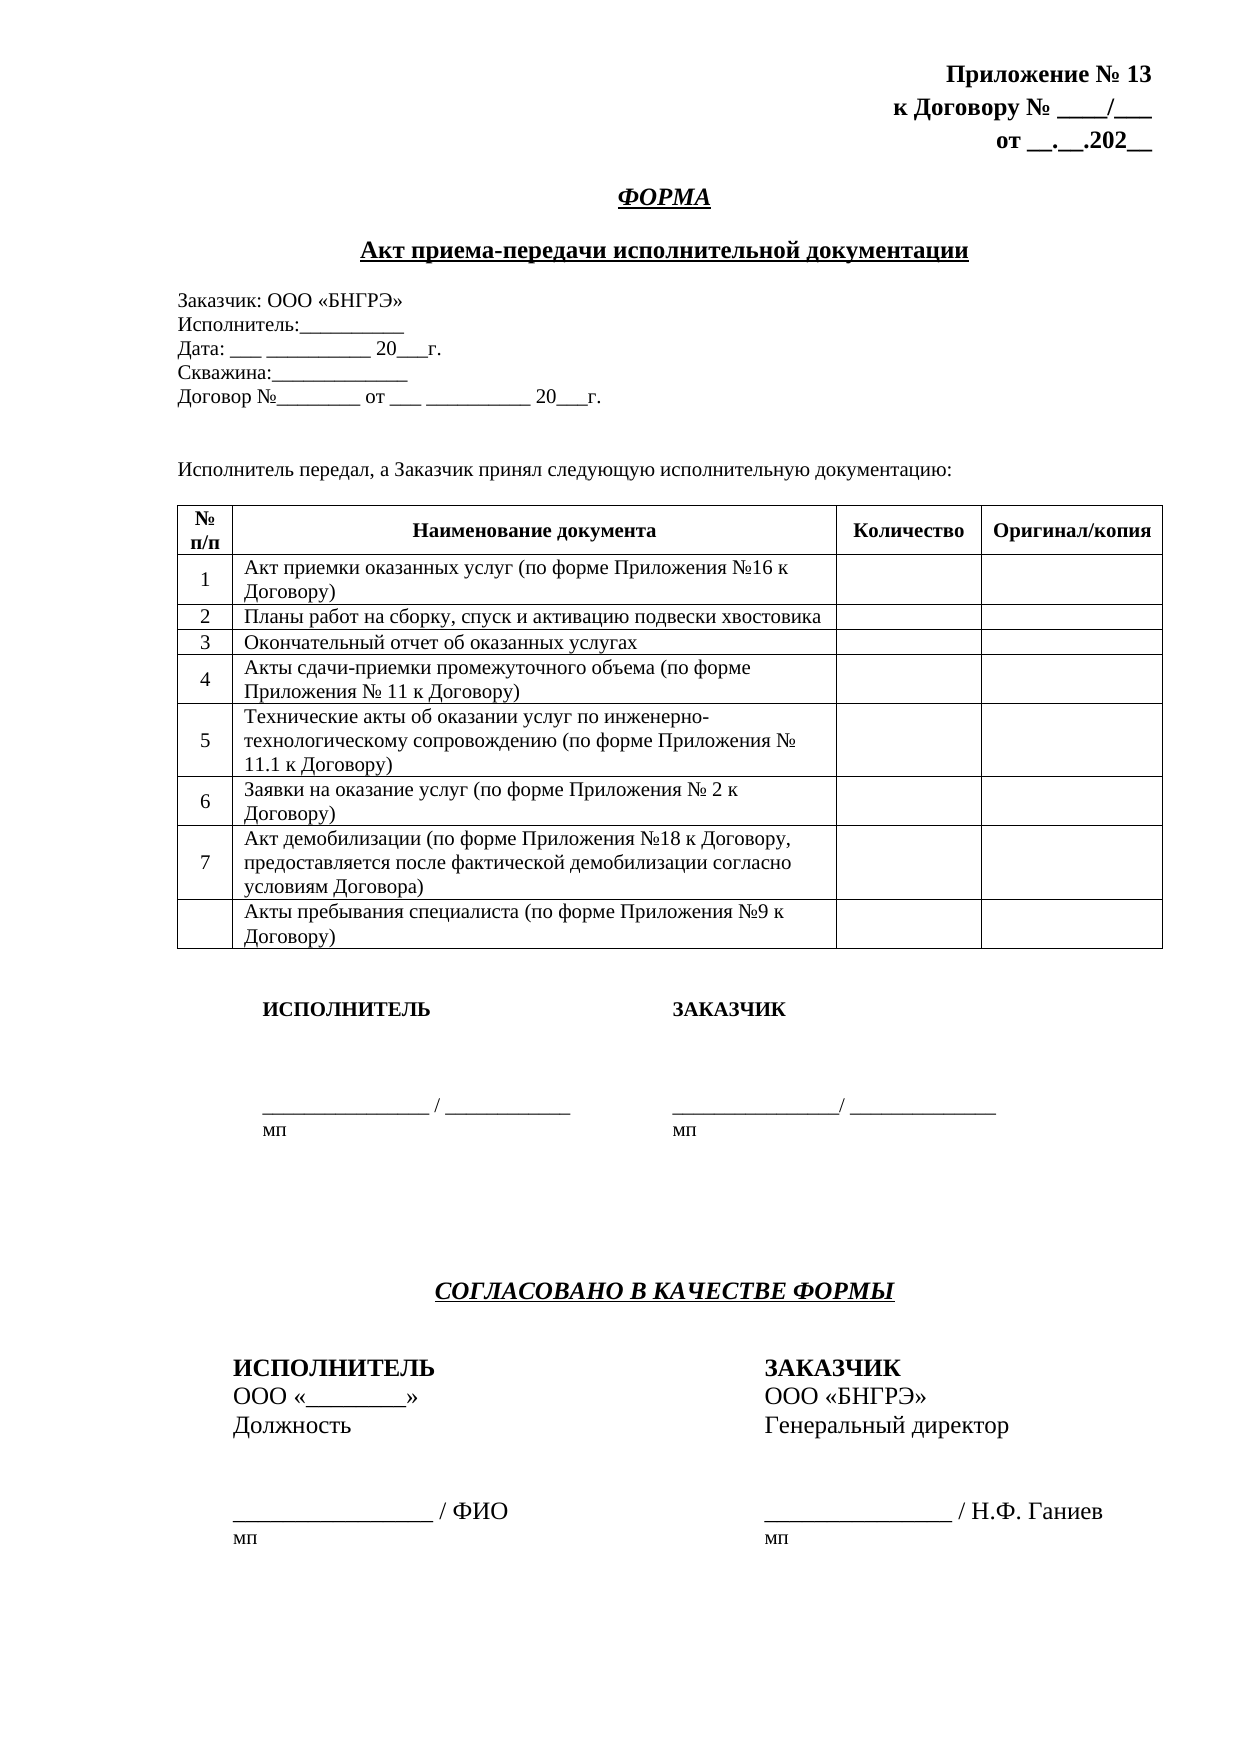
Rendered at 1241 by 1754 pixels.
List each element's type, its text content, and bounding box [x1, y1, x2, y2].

table_cell ________________/ ______________ [661, 1021, 1071, 1117]
table_cell [837, 826, 981, 898]
table_cell Акт демобилизации (по форме Приложения №18 к Договору, предоставляется после фактической демобилизации согласно условиям Договора) [233, 826, 836, 898]
text Договор №________ от ___ __________ 20___г. [177, 384, 1152, 408]
table_cell [178, 900, 232, 948]
text Акт приема-передачи исполнительной документации [177, 235, 1152, 264]
text Дата: ___ __________ 20___г. [177, 336, 1152, 360]
table_cell мп [661, 1118, 1071, 1141]
table_cell [837, 777, 981, 825]
table_cell [982, 826, 1162, 898]
table_cell [982, 900, 1162, 948]
table_cell 2 [178, 605, 232, 628]
table_cell [982, 605, 1162, 628]
table_cell ООО «БНГРЭ» Генеральный директор _______________ / Н.Ф. Ганиев [753, 1381, 1126, 1525]
table_cell [837, 605, 981, 628]
table_header Наименование документа [233, 506, 836, 554]
table_cell [837, 655, 981, 703]
text Заказчик: ООО «БНГРЭ» [177, 288, 1152, 312]
table_cell [982, 777, 1162, 825]
table_cell Планы работ на сборку, спуск и активацию подвески хвостовика [233, 605, 836, 628]
table_cell [982, 630, 1162, 654]
table_cell [837, 555, 981, 603]
table_cell Заявки на оказание услуг (по форме Приложения № 2 к Договору) [233, 777, 836, 825]
table_header ИСПОЛНИТЕЛЬ [222, 1353, 753, 1381]
table_cell ООО «________» Должность ________________ / ФИО [222, 1381, 753, 1525]
table_header № п/п [178, 506, 232, 554]
table_cell Акты пребывания специалиста (по форме Приложения №9 к Договору) [233, 900, 836, 948]
table_cell мп [222, 1525, 753, 1549]
text от __.__.202__ [177, 125, 1152, 154]
table_cell 4 [178, 655, 232, 703]
table_header Количество [837, 506, 981, 554]
table_cell мп [251, 1118, 661, 1141]
text к Договору № ____/___ [177, 92, 1152, 121]
table_cell [982, 655, 1162, 703]
table_header ИСПОЛНИТЕЛЬ [251, 997, 661, 1021]
text Приложение № 13 [177, 59, 1152, 88]
table_cell 7 [178, 826, 232, 898]
table_cell [982, 704, 1162, 776]
text Исполнитель:__________ [177, 312, 1152, 336]
table_cell Акты сдачи-приемки промежуточного объема (по форме Приложения № 11 к Договору) [233, 655, 836, 703]
table_header Оригинал/копия [982, 506, 1162, 554]
table_header ЗАКАЗЧИК [753, 1353, 1126, 1381]
table_cell 1 [178, 555, 232, 603]
table_cell [982, 555, 1162, 603]
text ФОРМА [177, 182, 1152, 211]
table_cell 3 [178, 630, 232, 654]
table_cell Окончательный отчет об оказанных услугах [233, 630, 836, 654]
table_cell Акт приемки оказанных услуг (по форме Приложения №16 к Договору) [233, 555, 836, 603]
table_cell 5 [178, 704, 232, 776]
text Исполнитель передал, а Заказчик принял следующую исполнительную документацию: [177, 457, 1152, 481]
table_cell [837, 900, 981, 948]
table_header ЗАКАЗЧИК [661, 997, 1071, 1021]
table_cell [837, 630, 981, 654]
table_cell 6 [178, 777, 232, 825]
text СОГЛАСОВАНО В КАЧЕСТВЕ ФОРМЫ [177, 1276, 1152, 1304]
table_cell мп [753, 1525, 1126, 1549]
table_cell Технические акты об оказании услуг по инженерно-технологическому сопровождению (по форме Приложения № 11.1 к Договору) [233, 704, 836, 776]
text Скважина:_____________ [177, 360, 1152, 384]
table_cell ________________ / ____________ [251, 1021, 661, 1117]
table_cell [837, 704, 981, 776]
